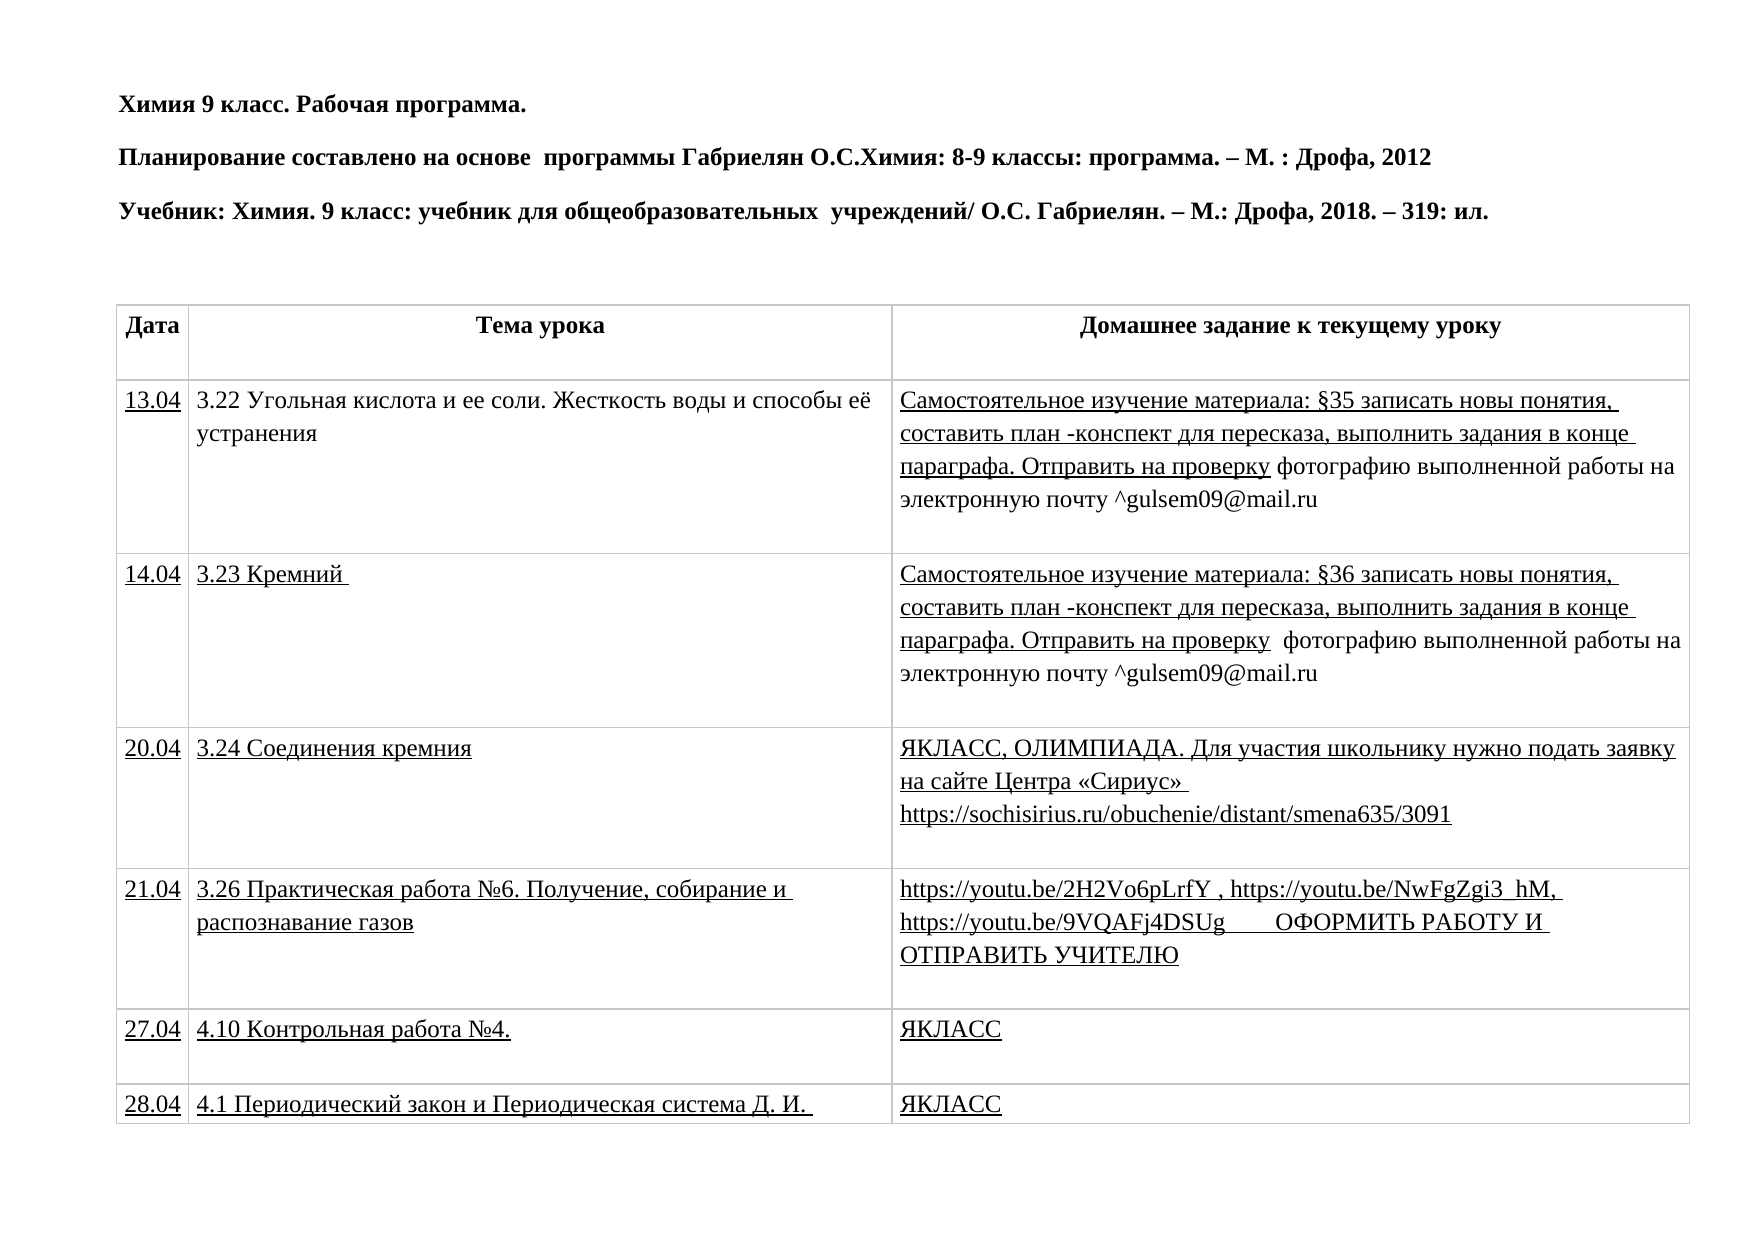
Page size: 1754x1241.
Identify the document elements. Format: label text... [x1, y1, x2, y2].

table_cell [189, 1085, 891, 1123]
table_cell 13.04 [117, 381, 188, 553]
text Химия 9 класс. Рабочая программа. [118, 89, 1665, 117]
table_cell Самостоятельное изучение материала: §36 записать новы понятия, составить план -конспект для пересказа, выполнить задания в конце параграфа. Отправить на проверку фотографию выполненной работы на электронную почту ^gulsem09@mail.ru [893, 554, 1689, 727]
table_cell 3.23 Кремний [189, 554, 891, 727]
table_cell 3.26 Практическая работа №6. Получение, собирание и распознавание газов [189, 869, 891, 1008]
table_cell Самостоятельное изучение материала: §35 записать новы понятия, составить план -конспект для пересказа, выполнить задания в конце параграфа. Отправить на проверку фотографию выполненной работы на электронную почту ^gulsem09@mail.ru [893, 381, 1689, 553]
text Планирование составлено на основе программы Габриелян О.С.Химия: 8-9 классы: программа. – М. : Дрофа, 2012 [118, 142, 1665, 171]
table_cell 28.04 [117, 1085, 188, 1123]
table_cell 27.04 [117, 1010, 188, 1083]
table_header Домашнее задание к текущему уроку [893, 306, 1689, 379]
text Учебник: Химия. 9 класс: учебник для общеобразовательных учреждений/ О.С. Габриелян. – М.: Дрофа, 2018. – 319: ил. [118, 196, 1665, 225]
table_cell ЯКЛАСС [893, 1085, 1689, 1123]
table_cell 3.22 Угольная кислота и ее соли. Жесткость воды и способы её устранения [189, 381, 891, 553]
table_cell https://youtu.be/2H2Vo6pLrfY , https://youtu.be/NwFgZgi3_hM, https://youtu.be/9VQAFj4DSUg ОФОРМИТЬ РАБОТУ И ОТПРАВИТЬ УЧИТЕЛЮ [893, 869, 1689, 1008]
table_cell 20.04 [117, 728, 188, 867]
table_header Дата [117, 306, 188, 379]
table_cell 21.04 [117, 869, 188, 1008]
table_header Тема урока [189, 306, 891, 379]
table_cell 3.24 Соединения кремния [189, 728, 891, 867]
table_cell ЯКЛАСС [893, 1010, 1689, 1083]
table_cell 4.10 Контрольная работа №4. [189, 1010, 891, 1083]
table_cell ЯКЛАСС, ОЛИМПИАДА. Для участия школьнику нужно подать заявку на сайте Центра «Сириус» https://sochisirius.ru/obuchenie/distant/smena635/3091 [893, 728, 1689, 867]
table_cell 14.04 [117, 554, 188, 727]
